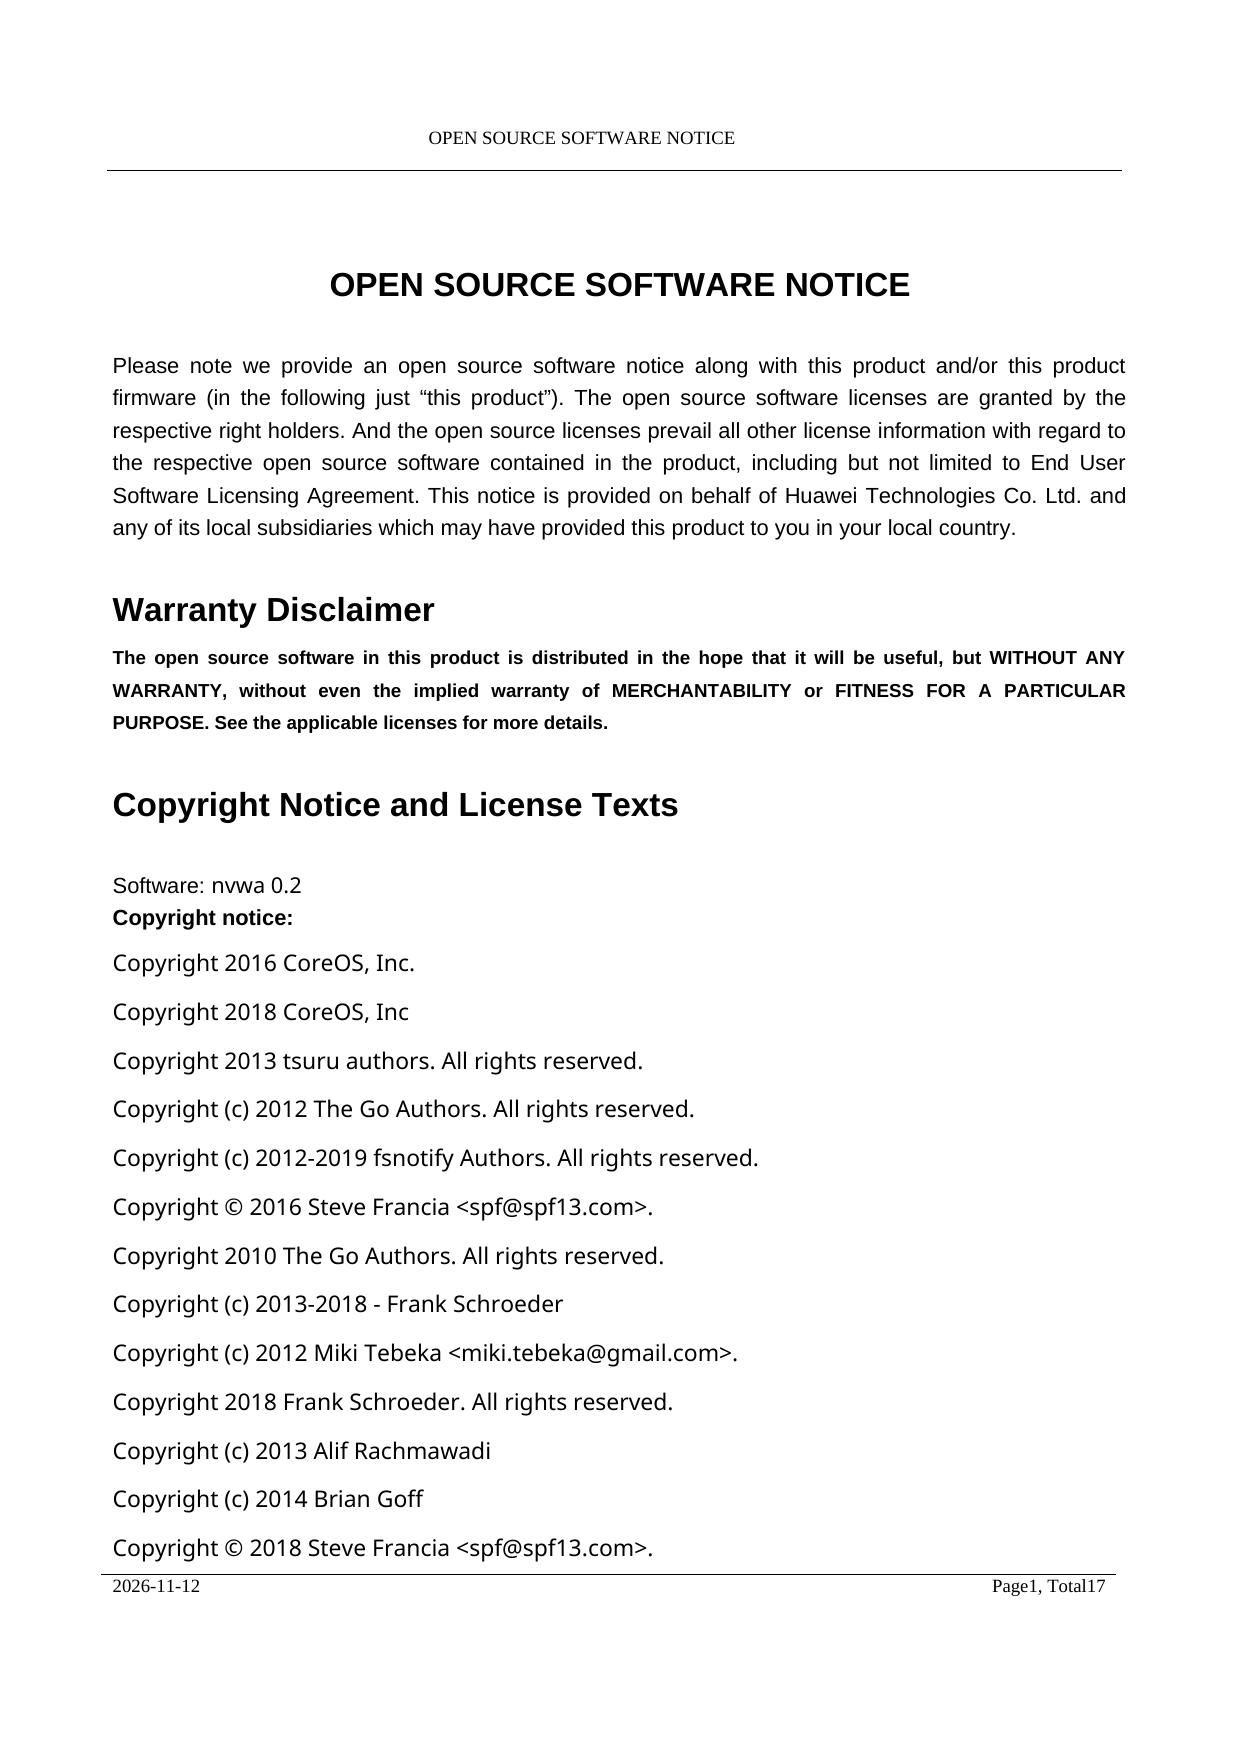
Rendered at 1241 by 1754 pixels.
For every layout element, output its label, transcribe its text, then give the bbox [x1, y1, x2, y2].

text OPEN SOURCE SOFTWARE NOTICE [112, 251, 1128, 316]
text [112, 947, 1128, 1564]
text Warranty Disclaimer [112, 576, 1128, 641]
text Please note we provide an open source software notice along with this product and/or this product firmware (in the following just “this product”). The open source software licenses are granted by the respective right holders. And the open source licenses prevail all other license information with regard to the respective open source software contained in the product, including but not limited to End User Software Licensing Agreement. This notice is provided on behalf of Huawei Technologies Co. Ltd. and any of its local subsidiaries which may have provided this product to you in your local country. [112, 349, 1128, 544]
text Software: nvwa 0.2 [112, 869, 1128, 901]
text The open source software in this product is distributed in the hope that it will be useful, but WITHOUT ANY WARRANTY, without even the implied warranty of MERCHANTABILITY or FITNESS FOR A PARTICULAR PURPOSE. See the applicable licenses for more details. [112, 641, 1128, 739]
text Copyright Notice and License Texts [112, 771, 1128, 836]
text Copyright notice: [112, 901, 1128, 934]
